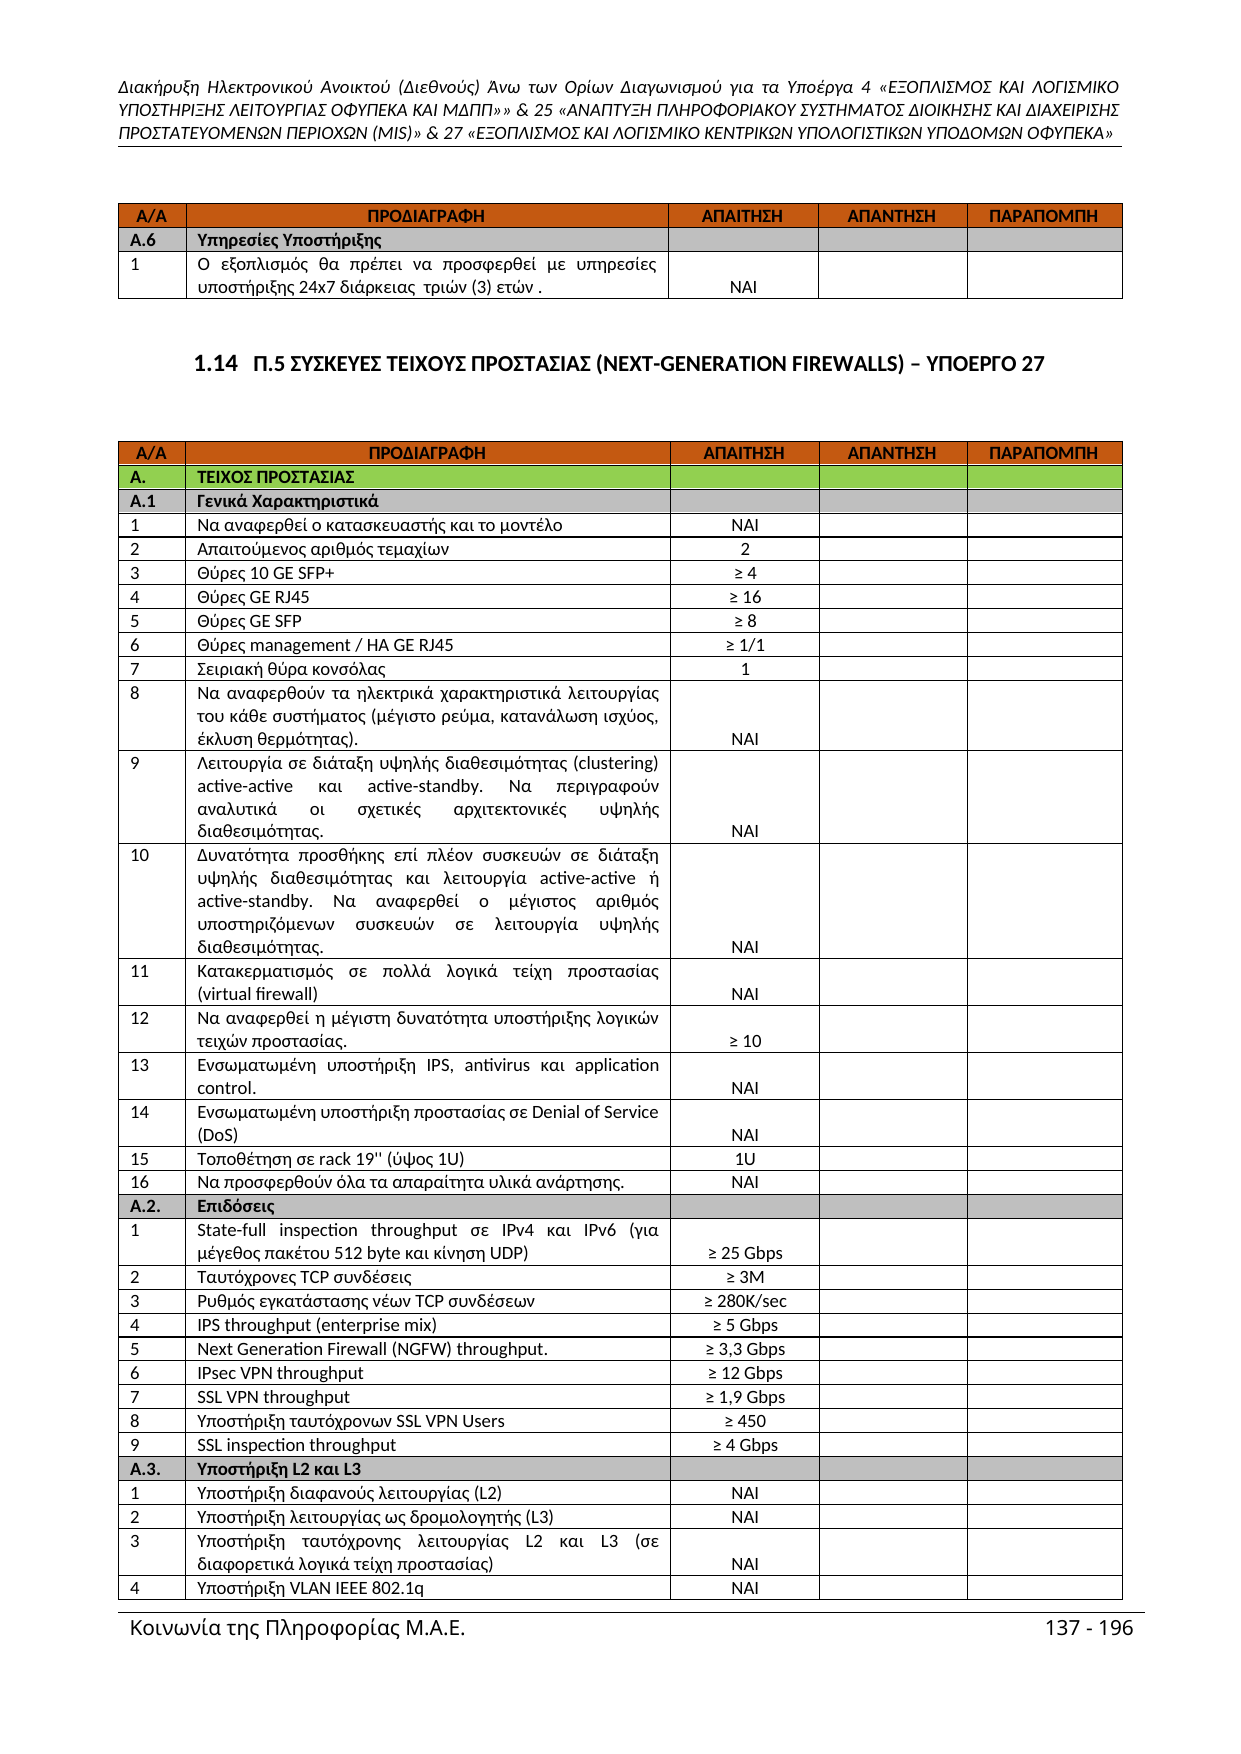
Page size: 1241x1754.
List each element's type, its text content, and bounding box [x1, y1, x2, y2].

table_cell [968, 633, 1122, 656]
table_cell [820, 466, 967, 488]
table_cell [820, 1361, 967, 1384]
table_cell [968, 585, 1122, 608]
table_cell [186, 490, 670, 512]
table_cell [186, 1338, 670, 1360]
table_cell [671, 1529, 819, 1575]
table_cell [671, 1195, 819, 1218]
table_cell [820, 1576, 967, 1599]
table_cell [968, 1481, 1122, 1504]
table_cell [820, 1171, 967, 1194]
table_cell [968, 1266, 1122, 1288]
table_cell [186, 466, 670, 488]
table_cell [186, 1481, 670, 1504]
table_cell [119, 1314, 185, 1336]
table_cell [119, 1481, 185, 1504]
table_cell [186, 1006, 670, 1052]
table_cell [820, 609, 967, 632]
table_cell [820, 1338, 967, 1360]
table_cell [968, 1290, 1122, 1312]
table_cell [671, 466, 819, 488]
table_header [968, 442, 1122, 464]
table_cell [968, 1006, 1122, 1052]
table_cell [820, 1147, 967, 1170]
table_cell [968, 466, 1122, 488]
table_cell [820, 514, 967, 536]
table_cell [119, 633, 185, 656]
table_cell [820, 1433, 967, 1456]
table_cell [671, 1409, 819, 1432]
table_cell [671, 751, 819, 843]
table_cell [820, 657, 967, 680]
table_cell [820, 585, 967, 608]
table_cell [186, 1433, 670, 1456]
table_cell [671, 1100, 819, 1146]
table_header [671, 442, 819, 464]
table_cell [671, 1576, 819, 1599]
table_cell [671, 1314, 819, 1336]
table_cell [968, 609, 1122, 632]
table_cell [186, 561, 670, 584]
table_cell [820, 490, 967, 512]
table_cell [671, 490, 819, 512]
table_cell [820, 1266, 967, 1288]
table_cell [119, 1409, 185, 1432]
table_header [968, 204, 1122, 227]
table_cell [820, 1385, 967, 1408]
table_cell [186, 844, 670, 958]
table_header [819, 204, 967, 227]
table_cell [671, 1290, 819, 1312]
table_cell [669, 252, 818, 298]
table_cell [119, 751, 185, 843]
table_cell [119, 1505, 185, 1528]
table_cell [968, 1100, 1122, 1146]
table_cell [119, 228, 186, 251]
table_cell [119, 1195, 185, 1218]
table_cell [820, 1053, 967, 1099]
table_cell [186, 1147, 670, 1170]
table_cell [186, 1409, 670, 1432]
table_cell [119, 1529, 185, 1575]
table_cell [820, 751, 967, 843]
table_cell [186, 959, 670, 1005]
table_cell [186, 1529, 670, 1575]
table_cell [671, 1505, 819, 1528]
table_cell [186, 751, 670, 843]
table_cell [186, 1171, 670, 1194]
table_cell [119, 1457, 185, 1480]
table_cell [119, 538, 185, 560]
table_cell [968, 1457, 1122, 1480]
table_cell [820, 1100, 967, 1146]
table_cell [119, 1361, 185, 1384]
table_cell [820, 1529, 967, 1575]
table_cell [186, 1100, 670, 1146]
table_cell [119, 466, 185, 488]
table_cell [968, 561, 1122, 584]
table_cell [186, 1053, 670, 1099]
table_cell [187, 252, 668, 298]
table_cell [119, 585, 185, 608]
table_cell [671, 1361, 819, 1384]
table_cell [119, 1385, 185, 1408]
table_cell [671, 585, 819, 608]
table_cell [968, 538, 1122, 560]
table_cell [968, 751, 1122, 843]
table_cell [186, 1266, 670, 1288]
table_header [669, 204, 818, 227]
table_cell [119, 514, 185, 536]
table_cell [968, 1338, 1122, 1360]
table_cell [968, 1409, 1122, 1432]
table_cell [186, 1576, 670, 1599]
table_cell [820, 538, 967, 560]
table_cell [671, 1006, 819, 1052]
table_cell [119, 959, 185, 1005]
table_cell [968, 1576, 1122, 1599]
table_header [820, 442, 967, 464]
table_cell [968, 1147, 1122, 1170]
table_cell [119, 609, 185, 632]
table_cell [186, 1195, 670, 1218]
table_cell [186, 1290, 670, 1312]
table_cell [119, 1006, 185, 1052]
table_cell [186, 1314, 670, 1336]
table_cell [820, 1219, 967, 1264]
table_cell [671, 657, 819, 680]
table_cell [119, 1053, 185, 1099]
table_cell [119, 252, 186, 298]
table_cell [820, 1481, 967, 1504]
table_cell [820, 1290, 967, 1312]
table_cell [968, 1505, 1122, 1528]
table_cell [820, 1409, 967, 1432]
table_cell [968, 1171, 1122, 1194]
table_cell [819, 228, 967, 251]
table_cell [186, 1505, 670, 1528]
subtitle Π.5 ΣΥΣΚΕΥΕΣ ΤΕΙΧΟΥΣ ΠΡΟΣΤΑΣΙΑΣ (NEXT-GENERATION FIREWALLS) – ΥΠΟΕΡΓΟ 27 [193, 347, 1122, 377]
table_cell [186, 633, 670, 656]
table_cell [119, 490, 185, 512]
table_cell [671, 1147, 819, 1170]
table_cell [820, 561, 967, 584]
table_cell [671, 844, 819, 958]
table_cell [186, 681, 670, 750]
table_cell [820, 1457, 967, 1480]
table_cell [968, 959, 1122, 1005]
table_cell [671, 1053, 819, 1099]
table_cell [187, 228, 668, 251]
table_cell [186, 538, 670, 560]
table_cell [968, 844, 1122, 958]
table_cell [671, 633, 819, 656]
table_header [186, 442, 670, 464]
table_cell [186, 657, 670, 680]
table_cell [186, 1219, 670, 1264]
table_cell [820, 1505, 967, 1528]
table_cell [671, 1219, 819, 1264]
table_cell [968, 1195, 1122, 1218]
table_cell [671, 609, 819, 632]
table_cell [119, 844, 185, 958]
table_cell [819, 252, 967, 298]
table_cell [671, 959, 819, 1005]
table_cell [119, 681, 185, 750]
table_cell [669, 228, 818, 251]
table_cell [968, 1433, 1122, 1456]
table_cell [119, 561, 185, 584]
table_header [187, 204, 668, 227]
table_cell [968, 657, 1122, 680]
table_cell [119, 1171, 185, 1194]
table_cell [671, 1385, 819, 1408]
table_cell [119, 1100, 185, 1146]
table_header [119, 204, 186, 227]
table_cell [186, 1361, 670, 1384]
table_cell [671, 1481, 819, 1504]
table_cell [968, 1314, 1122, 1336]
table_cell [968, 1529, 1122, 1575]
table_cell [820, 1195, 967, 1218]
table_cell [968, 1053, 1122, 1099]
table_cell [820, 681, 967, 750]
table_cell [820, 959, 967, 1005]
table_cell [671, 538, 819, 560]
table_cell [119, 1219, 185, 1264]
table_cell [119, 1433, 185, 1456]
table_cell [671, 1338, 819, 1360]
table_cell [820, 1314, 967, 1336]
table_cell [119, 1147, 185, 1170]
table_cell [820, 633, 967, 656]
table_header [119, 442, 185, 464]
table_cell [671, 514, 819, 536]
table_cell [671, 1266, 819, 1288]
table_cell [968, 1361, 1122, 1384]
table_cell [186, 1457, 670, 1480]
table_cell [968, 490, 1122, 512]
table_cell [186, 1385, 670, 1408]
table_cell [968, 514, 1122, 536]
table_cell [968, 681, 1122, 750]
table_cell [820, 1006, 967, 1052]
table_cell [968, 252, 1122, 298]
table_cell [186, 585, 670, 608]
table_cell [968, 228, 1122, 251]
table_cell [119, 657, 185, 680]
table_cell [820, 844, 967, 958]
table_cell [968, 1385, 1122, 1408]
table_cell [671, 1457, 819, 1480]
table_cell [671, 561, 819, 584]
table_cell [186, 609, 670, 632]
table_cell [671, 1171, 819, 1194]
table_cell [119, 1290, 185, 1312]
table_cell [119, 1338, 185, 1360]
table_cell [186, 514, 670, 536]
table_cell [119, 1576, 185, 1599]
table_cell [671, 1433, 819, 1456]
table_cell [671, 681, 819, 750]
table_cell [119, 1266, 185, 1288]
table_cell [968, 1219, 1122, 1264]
